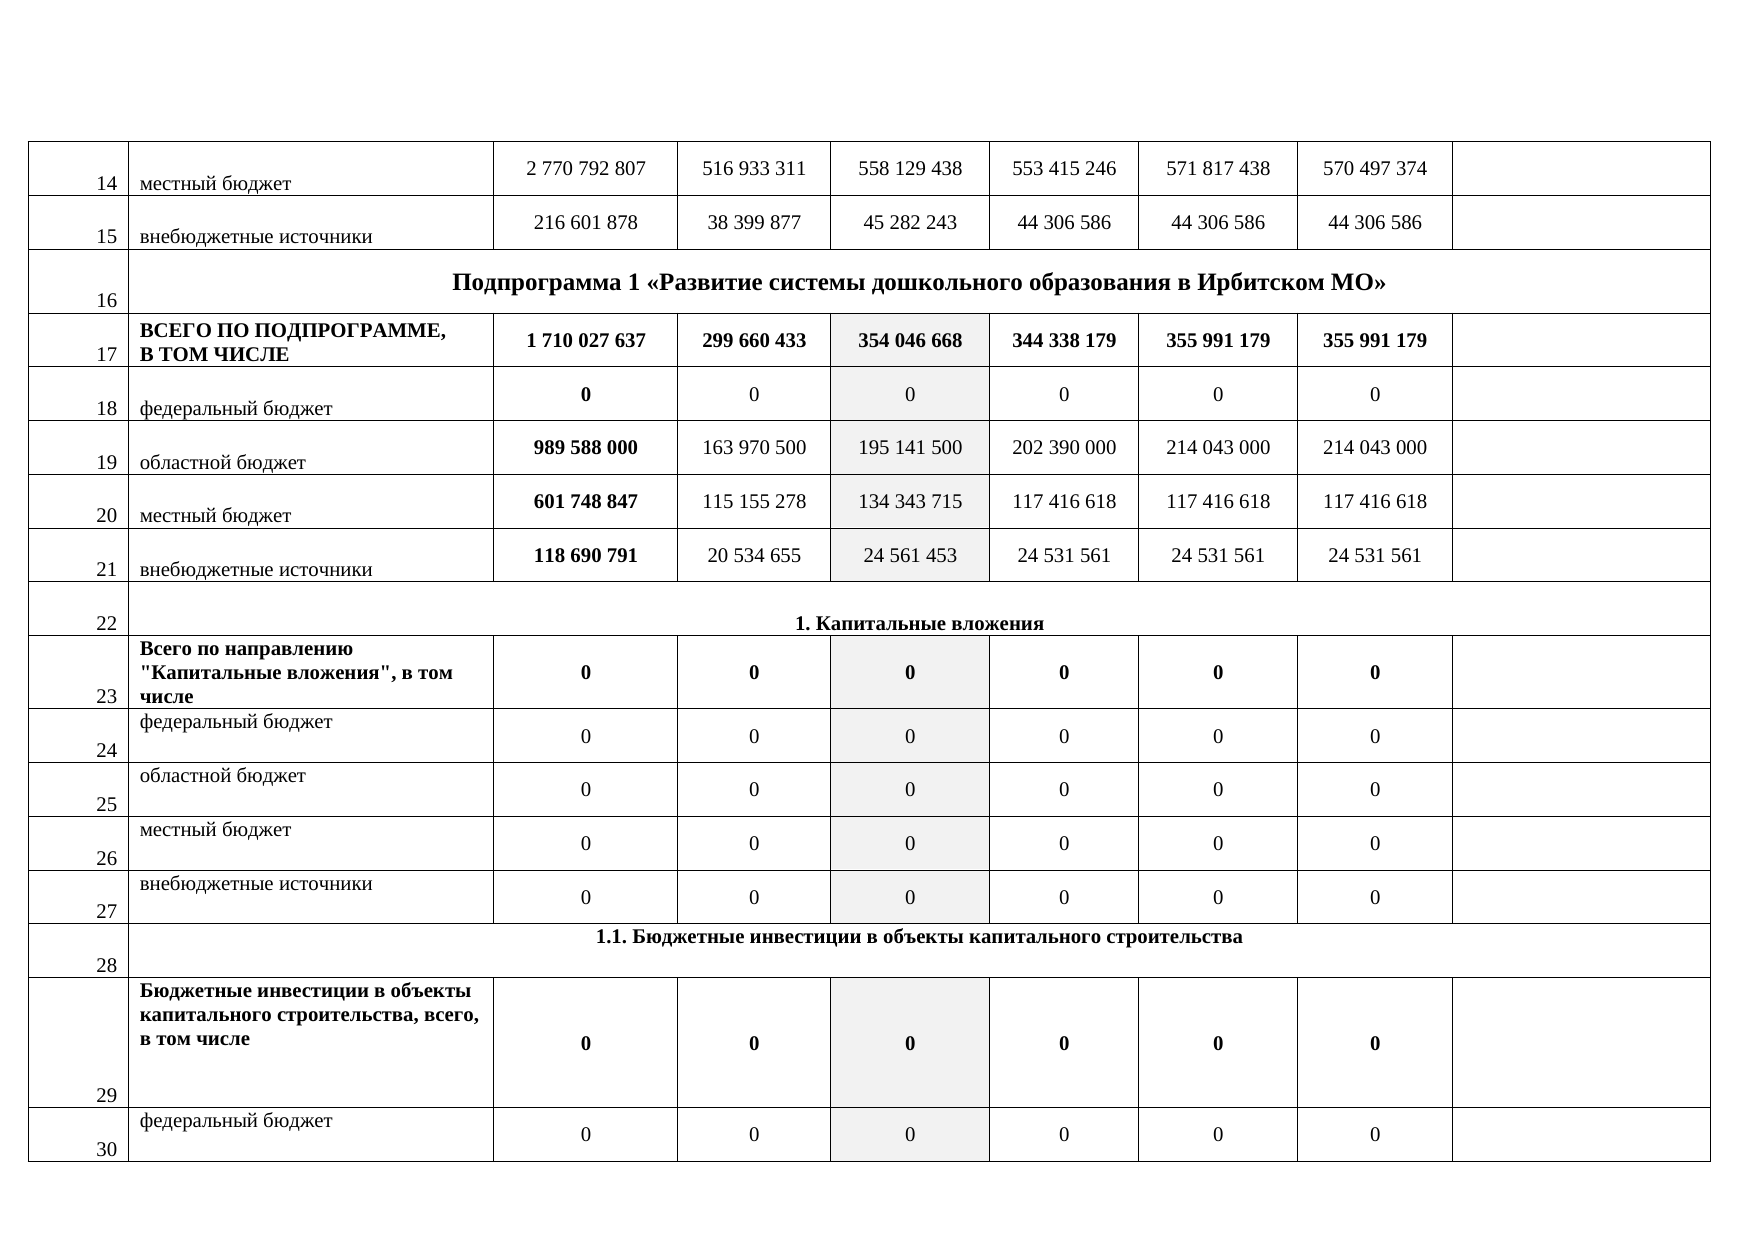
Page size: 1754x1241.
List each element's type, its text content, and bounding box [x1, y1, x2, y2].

table_cell 30 [29, 1108, 128, 1161]
table_cell [1453, 529, 1710, 581]
table_cell 0 [494, 367, 677, 420]
table_cell 44 306 586 [1139, 196, 1297, 248]
table_cell 117 416 618 [990, 475, 1138, 527]
table_cell 0 [678, 978, 830, 1107]
table_cell 0 [1298, 367, 1452, 420]
table_cell 516 933 311 [678, 142, 830, 195]
table_cell 0 [1298, 817, 1452, 869]
table_cell [1453, 196, 1710, 248]
table_cell 0 [831, 763, 989, 816]
table_cell 27 [29, 871, 128, 923]
table_cell 117 416 618 [1139, 475, 1297, 527]
table_cell ВСЕГО ПО ПОДПРОГРАММЕ, В ТОМ ЧИСЛЕ [129, 314, 493, 366]
table_cell 29 [29, 978, 128, 1107]
table_cell федеральный бюджет [129, 1108, 493, 1161]
table_cell 989 588 000 [494, 421, 677, 474]
table_cell 0 [990, 978, 1138, 1107]
table_cell 20 [29, 475, 128, 527]
table_cell 0 [1139, 978, 1297, 1107]
table_cell 355 991 179 [1298, 314, 1452, 366]
table_cell 1 710 027 637 [494, 314, 677, 366]
table_cell 0 [831, 817, 989, 869]
table_cell 16 [29, 250, 128, 312]
table_cell 44 306 586 [1298, 196, 1452, 248]
table_cell 0 [494, 817, 677, 869]
table_cell 1.1. Бюджетные инвестиции в объекты капитального строительства [129, 924, 1710, 977]
table_cell [1453, 475, 1710, 527]
table_cell 118 690 791 [494, 529, 677, 581]
table_cell местный бюджет [129, 817, 493, 869]
table_cell 0 [678, 817, 830, 869]
table_cell 0 [1298, 636, 1452, 708]
table_cell [1453, 421, 1710, 474]
table_cell 601 748 847 [494, 475, 677, 527]
table_cell 24 [29, 709, 128, 762]
table_cell 28 [29, 924, 128, 977]
table_cell 134 343 715 [831, 475, 989, 527]
table_cell областной бюджет [129, 421, 493, 474]
table_cell [1453, 871, 1710, 923]
table_cell [1453, 978, 1710, 1107]
table_cell 558 129 438 [831, 142, 989, 195]
table_cell 0 [678, 871, 830, 923]
table_cell федеральный бюджет [129, 709, 493, 762]
table_cell 14 [29, 142, 128, 195]
table_cell [1453, 636, 1710, 708]
table_cell 570 497 374 [1298, 142, 1452, 195]
table_cell 0 [990, 1108, 1138, 1161]
table_cell 0 [831, 978, 989, 1107]
table_cell 0 [1139, 763, 1297, 816]
table_cell 26 [29, 817, 128, 869]
table_cell 20 534 655 [678, 529, 830, 581]
table_cell Бюджетные инвестиции в объекты капитального строительства, всего, в том числе [129, 978, 493, 1107]
table_cell 0 [1298, 709, 1452, 762]
table_cell 0 [831, 1108, 989, 1161]
table_cell 0 [494, 709, 677, 762]
table_cell 24 561 453 [831, 529, 989, 581]
table_cell 214 043 000 [1139, 421, 1297, 474]
table_cell внебюджетные источники [129, 529, 493, 581]
table_cell Всего по направлению "Капитальные вложения", в том числе [129, 636, 493, 708]
table_cell 45 282 243 [831, 196, 989, 248]
table_cell 0 [990, 817, 1138, 869]
table_cell 0 [1139, 367, 1297, 420]
table_cell внебюджетные источники [129, 196, 493, 248]
table_cell местный бюджет [129, 142, 493, 195]
table_cell 553 415 246 [990, 142, 1138, 195]
table_cell [1453, 142, 1710, 195]
table_cell 0 [1298, 978, 1452, 1107]
table_cell 0 [494, 1108, 677, 1161]
table_cell [1453, 367, 1710, 420]
table_cell 0 [678, 763, 830, 816]
table_cell 0 [678, 709, 830, 762]
table_cell [1453, 817, 1710, 869]
table_cell Подпрограмма 1 «Развитие системы дошкольного образования в Ирбитском МО» [129, 250, 1710, 312]
table_cell 0 [1139, 871, 1297, 923]
table_cell 19 [29, 421, 128, 474]
table_cell 195 141 500 [831, 421, 989, 474]
table_cell [1453, 709, 1710, 762]
table_cell 22 [29, 582, 128, 635]
table_cell 24 531 561 [1298, 529, 1452, 581]
table_cell 0 [831, 367, 989, 420]
table_cell 17 [29, 314, 128, 366]
table_cell 344 338 179 [990, 314, 1138, 366]
table_cell 0 [831, 636, 989, 708]
table_cell местный бюджет [129, 475, 493, 527]
table_cell 0 [831, 871, 989, 923]
table_cell 117 416 618 [1298, 475, 1452, 527]
table_cell 0 [1139, 1108, 1297, 1161]
table_cell 0 [678, 1108, 830, 1161]
table_cell 0 [494, 978, 677, 1107]
table_cell 0 [990, 636, 1138, 708]
table_cell 0 [990, 763, 1138, 816]
table_cell [1453, 314, 1710, 366]
table_cell 0 [494, 636, 677, 708]
table_cell 1. Капитальные вложения [129, 582, 1710, 635]
table_cell 0 [831, 709, 989, 762]
table_cell 0 [1298, 871, 1452, 923]
table_cell 18 [29, 367, 128, 420]
table_cell 202 390 000 [990, 421, 1138, 474]
table_cell 23 [29, 636, 128, 708]
table_cell 115 155 278 [678, 475, 830, 527]
table_cell 0 [494, 763, 677, 816]
table_cell [1453, 763, 1710, 816]
table_cell 25 [29, 763, 128, 816]
table_cell 0 [1139, 817, 1297, 869]
table_cell 0 [1139, 636, 1297, 708]
table_cell 571 817 438 [1139, 142, 1297, 195]
table_cell 354 046 668 [831, 314, 989, 366]
table_cell федеральный бюджет [129, 367, 493, 420]
table_cell 214 043 000 [1298, 421, 1452, 474]
table_cell [1453, 1108, 1710, 1161]
table_cell 44 306 586 [990, 196, 1138, 248]
table_cell 0 [1298, 1108, 1452, 1161]
table_cell 0 [990, 871, 1138, 923]
table_cell 21 [29, 529, 128, 581]
table_cell 0 [494, 871, 677, 923]
table_cell 15 [29, 196, 128, 248]
table_cell 2 770 792 807 [494, 142, 677, 195]
table_cell областной бюджет [129, 763, 493, 816]
table_cell 0 [678, 367, 830, 420]
table_cell 163 970 500 [678, 421, 830, 474]
table_cell 216 601 878 [494, 196, 677, 248]
table_cell 0 [1298, 763, 1452, 816]
table_cell 0 [1139, 709, 1297, 762]
table_cell 299 660 433 [678, 314, 830, 366]
table_cell внебюджетные источники [129, 871, 493, 923]
table_cell 38 399 877 [678, 196, 830, 248]
table_cell 0 [990, 367, 1138, 420]
table_cell 24 531 561 [990, 529, 1138, 581]
table_cell 24 531 561 [1139, 529, 1297, 581]
table_cell 0 [990, 709, 1138, 762]
table_cell 0 [678, 636, 830, 708]
table_cell 355 991 179 [1139, 314, 1297, 366]
